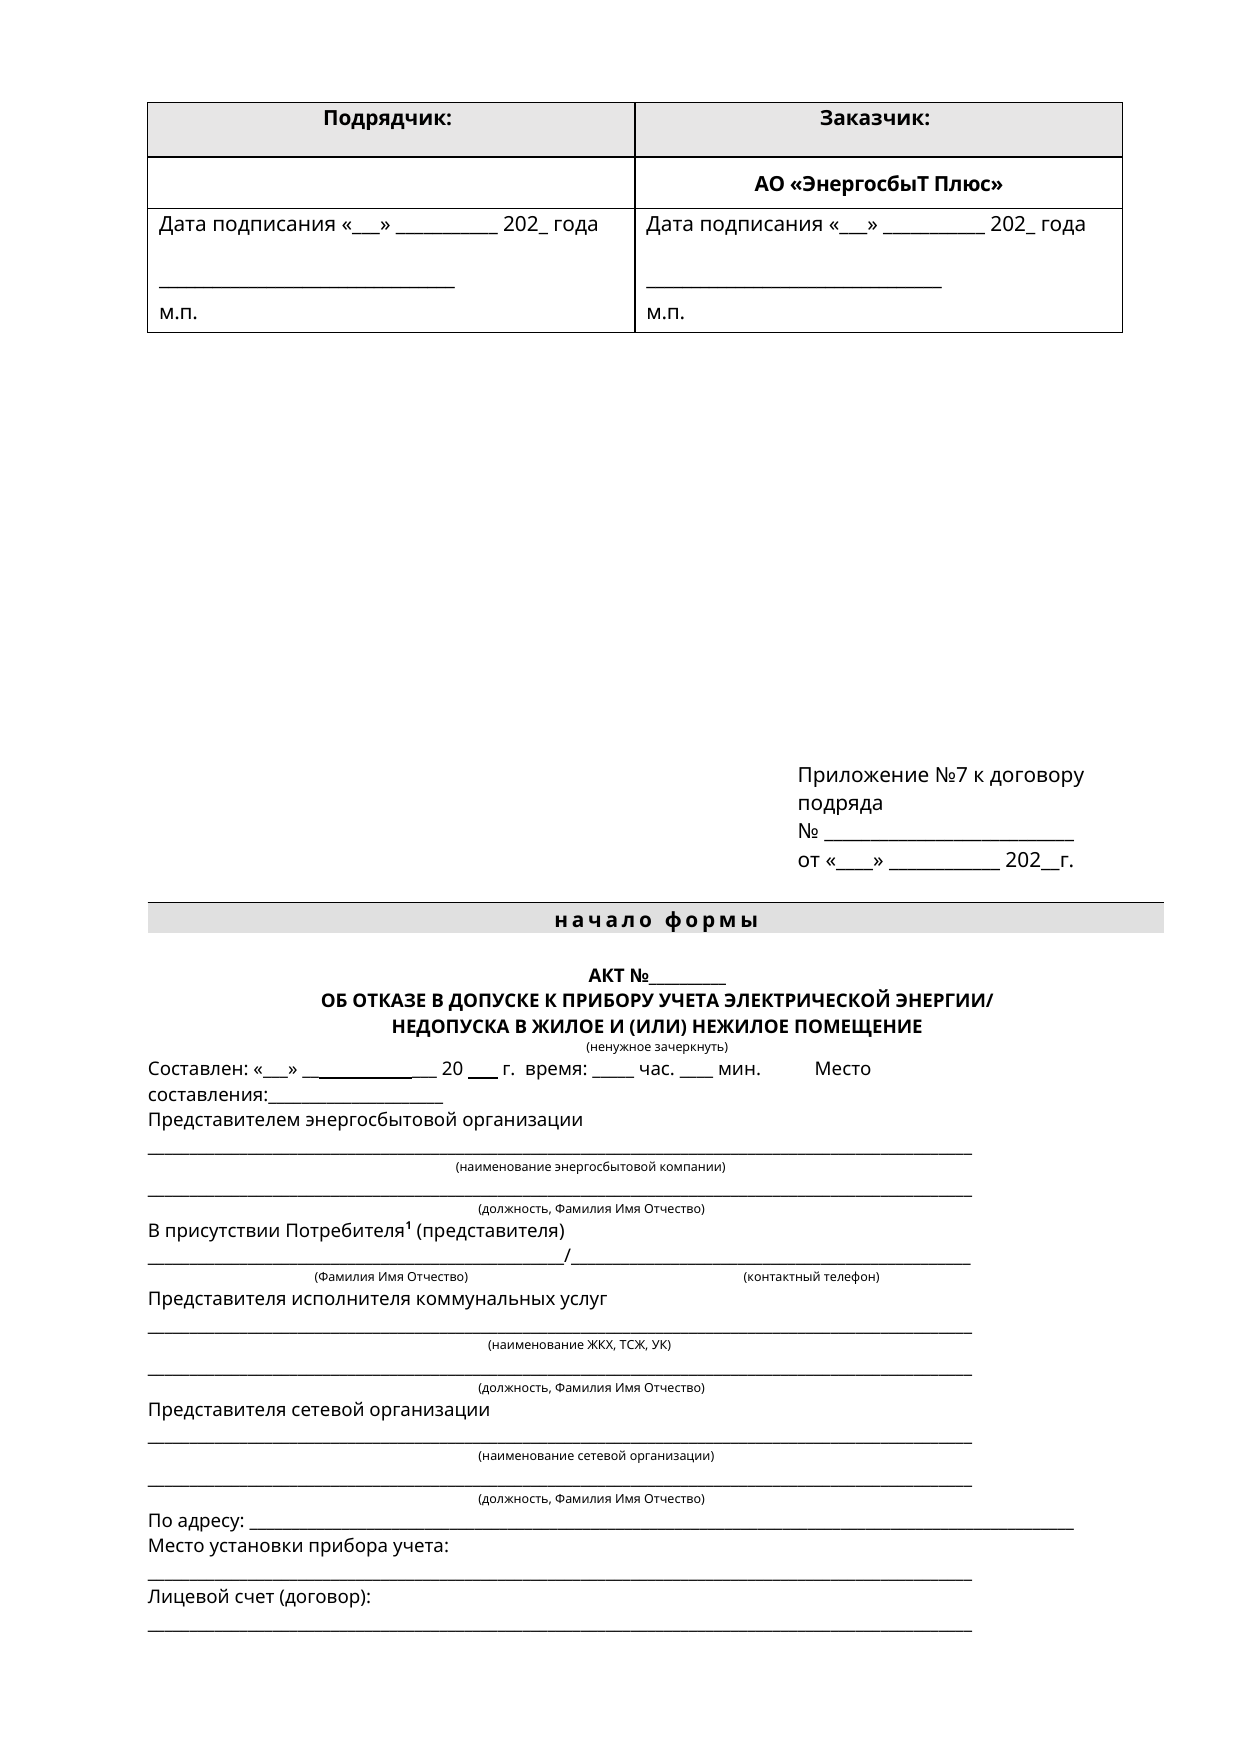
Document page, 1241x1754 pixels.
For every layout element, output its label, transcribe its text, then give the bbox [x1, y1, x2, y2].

text (наименование сетевой организации) [148, 1447, 1167, 1464]
text Представителя исполнителя коммунальных услуг ___________________________________________________________________________________________________ [148, 1285, 1167, 1336]
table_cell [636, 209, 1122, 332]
text Представителем энергосбытовой организации ___________________________________________________________________________________________________ [148, 1107, 1167, 1158]
text Место установки прибора учета: ___________________________________________________________________________________________________ [148, 1532, 1167, 1583]
text (должность, Фамилия Имя Отчество) [148, 1200, 1167, 1217]
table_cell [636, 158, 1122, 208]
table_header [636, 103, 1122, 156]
text АКТ №__________ [148, 962, 1167, 987]
text Представителя сетевой организации ___________________________________________________________________________________________________ [148, 1396, 1167, 1447]
text Приложение №7 к договору подряда [797, 760, 1167, 817]
text В присутствии Потребителя1 (представителя) __________________________________________________/________________________________________________ [148, 1217, 1167, 1268]
text (должность, Фамилия Имя Отчество) [148, 1379, 1167, 1396]
text Лицевой счет (договор): ___________________________________________________________________________________________________ [148, 1583, 1167, 1634]
text (наименование ЖКХ, ТСЖ, УК) [148, 1336, 1167, 1353]
text ___________________________________________________________________________________________________ [148, 1464, 1167, 1490]
text (должность, Фамилия Имя Отчество) [148, 1490, 1167, 1507]
text (наименование энергосбытовой компании) ___________________________________________________________________________________________________ [148, 1158, 1167, 1200]
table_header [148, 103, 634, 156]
text от «____» ____________ 202__г. [797, 845, 1167, 873]
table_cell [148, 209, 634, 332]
text (Фамилия Имя Отчество) (контактный телефон) [148, 1268, 1167, 1285]
text № ___________________________ [797, 817, 1167, 845]
text ___________________________________________________________________________________________________ [148, 1353, 1167, 1379]
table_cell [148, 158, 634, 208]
text (ненужное зачеркнуть) [148, 1038, 1167, 1056]
text начало формы [148, 903, 1164, 933]
text ОБ ОТКАЗЕ В ДОПУСКЕ К ПРИБОРУ УЧЕТА ЭЛЕКТРИЧЕСКОЙ ЭНЕРГИИ/ [148, 987, 1167, 1013]
text недопуска в жилое и (или) нежилое помещение [148, 1013, 1167, 1038]
text Составлен: «___» __ ___ 20 г. время: _____ час. ____ мин. Место составления:_____________________ [148, 1056, 1167, 1107]
text По адресу: ___________________________________________________________________________________________________ [148, 1507, 1167, 1532]
